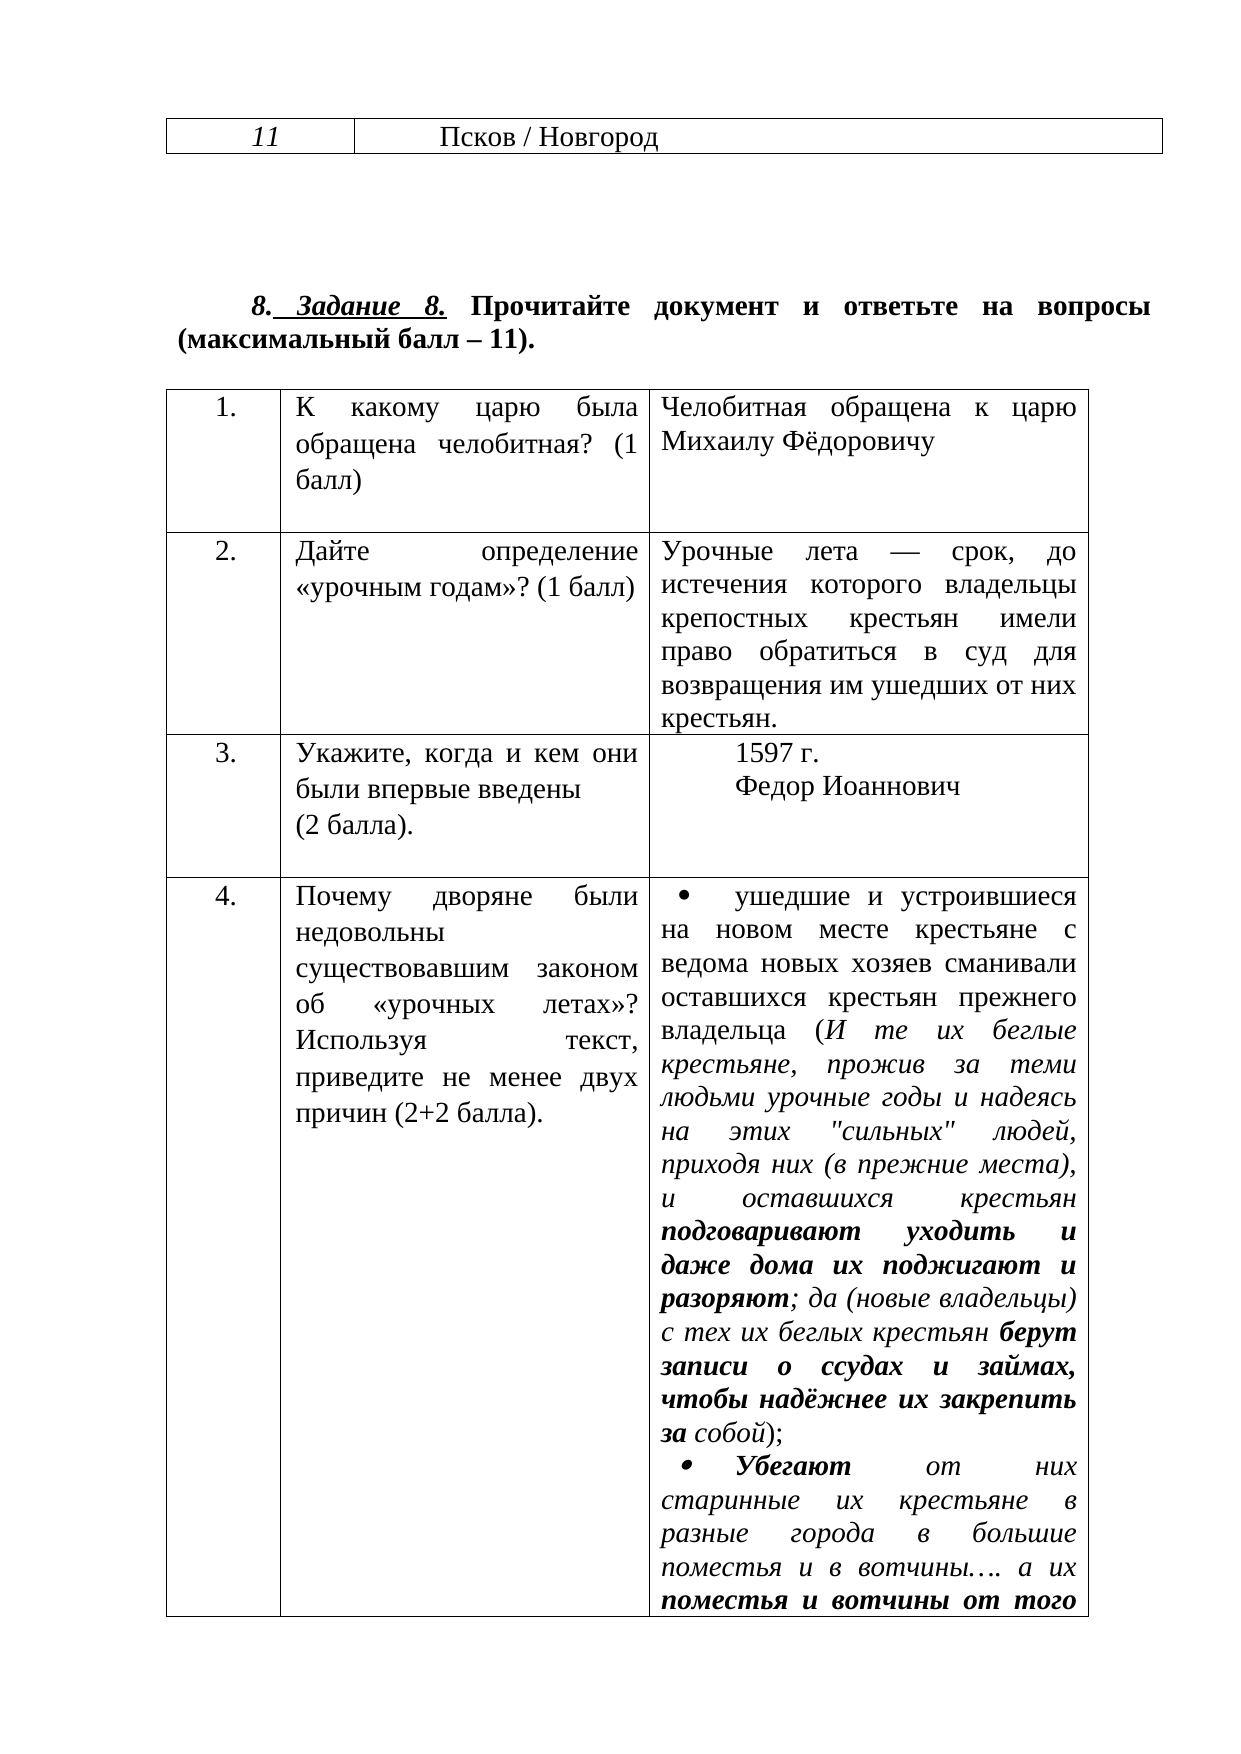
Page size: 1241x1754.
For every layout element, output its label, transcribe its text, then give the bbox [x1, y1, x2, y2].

table_header [167, 390, 280, 532]
table_cell [167, 735, 280, 877]
table_cell [167, 533, 280, 734]
table_cell Псков / Новгород [355, 119, 1162, 153]
table_cell [167, 878, 280, 1616]
text 8. Задание 8. Прочитайте документ и ответьте на вопросы (максимальный балл – 11). [177, 288, 1152, 355]
table_cell 1597 г. Федор Иоаннович [650, 735, 1088, 877]
table_header К какому царю была обращена челобитная? (1 балл) [281, 390, 649, 532]
table_cell 11 [167, 119, 354, 153]
table_header Челобитная обращена к царю Михаилу Фёдоровичу [650, 390, 1088, 532]
table_cell Дайте определение «урочным годам»? (1 балл) [281, 533, 649, 734]
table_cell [650, 878, 1088, 1616]
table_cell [281, 878, 649, 1616]
table_cell Урочные лета — срок, до истечения которого владельцы крепостных крестьян имели право обратиться в суд для возвращения им ушедших от них крестьян. [650, 533, 1088, 734]
table_cell Укажите, когда и кем они были впервые введены (2 балла). [281, 735, 649, 877]
